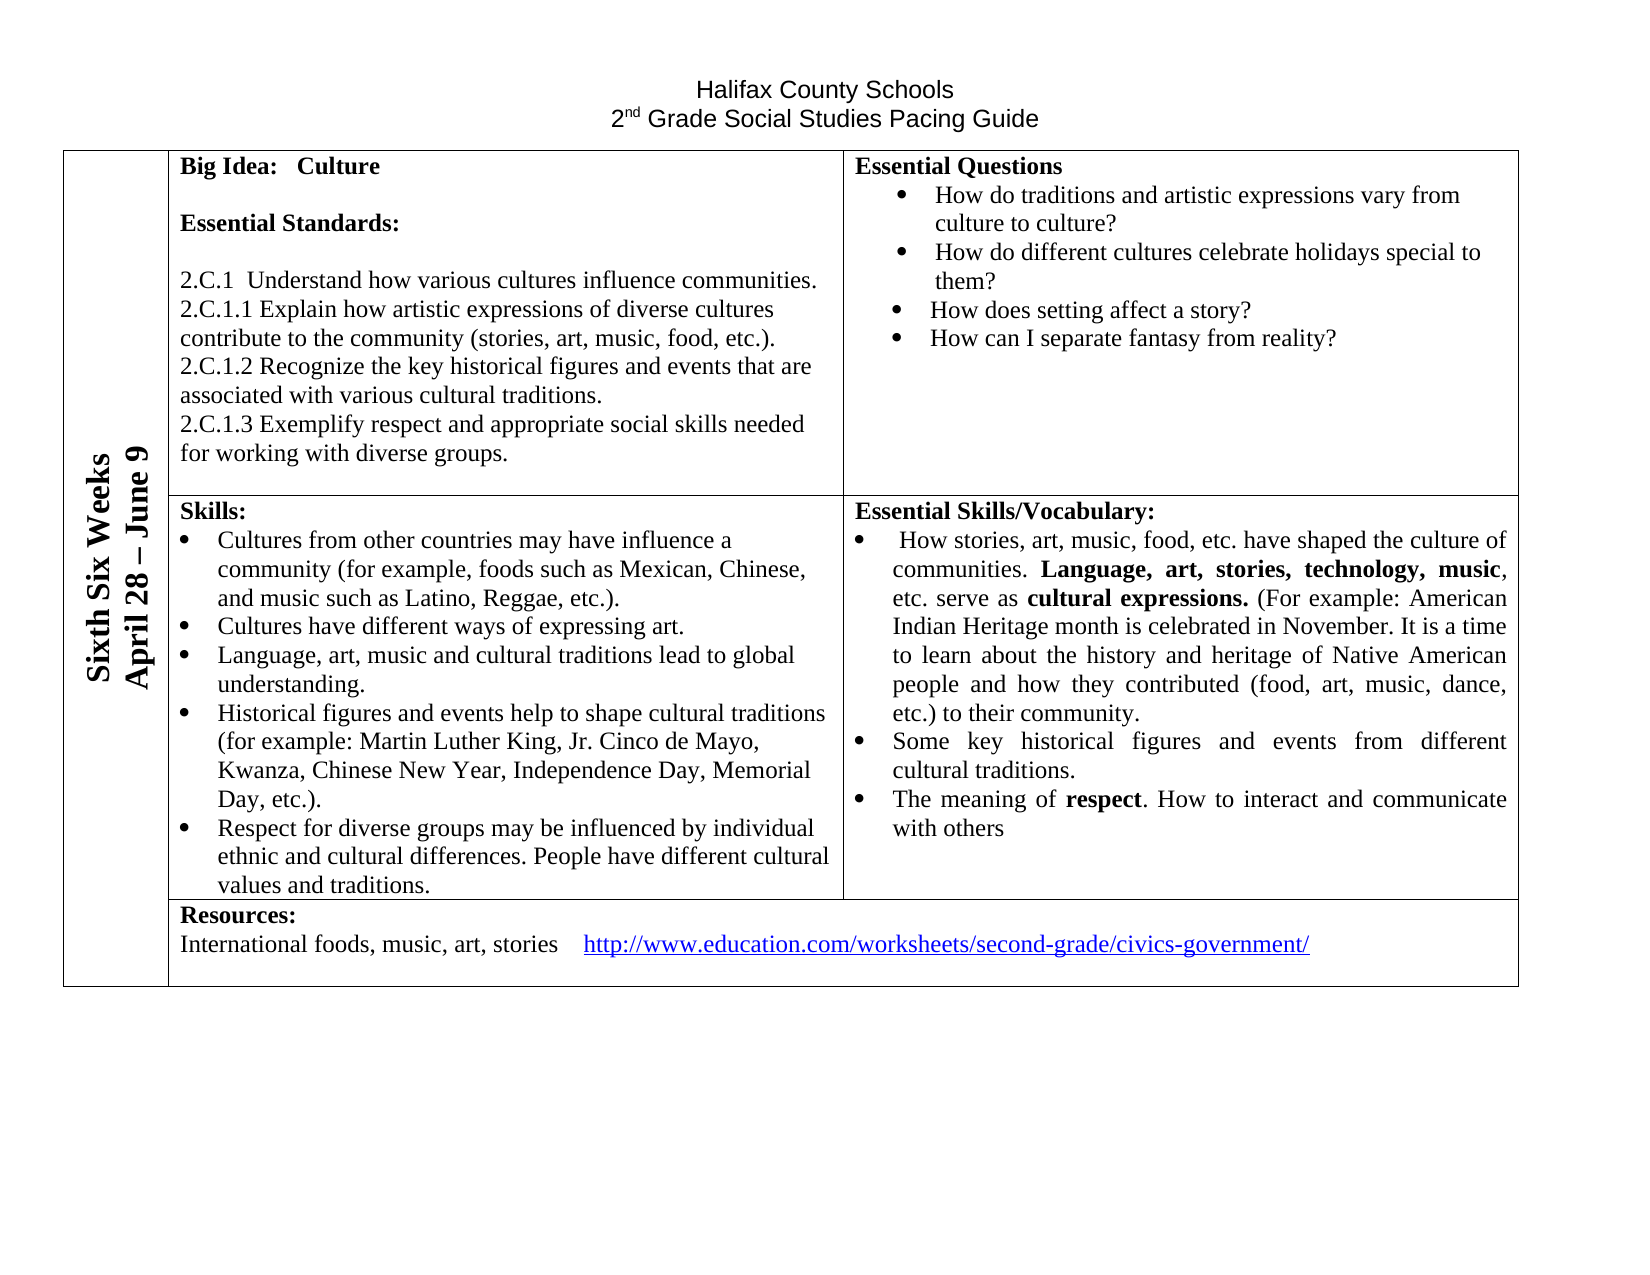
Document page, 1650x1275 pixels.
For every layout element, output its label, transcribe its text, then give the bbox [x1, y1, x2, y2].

table_cell Skills: Cultures from other countries may have influence a community (for example, foods such as Mexican, Chinese, and music such as Latino, Reggae, etc.). Cultures have different ways of expressing art. Language, art, music and cultural traditions lead to global understanding. Historical figures and events help to shape cultural traditions (for example: Martin Luther King, Jr. Cinco de Mayo, Kwanza, Chinese New Year, Independence Day, Memorial Day, etc.). Respect for diverse groups may be influenced by individual ethnic and cultural differences. People have different cultural values and traditions. [169, 496, 843, 899]
table_cell Resources: International foods, music, art, stories http://www.education.com/worksheets/second-grade/civics-government/ [169, 900, 1518, 986]
table_cell Sixth Six Weeks April 28 – June 9 [64, 151, 168, 986]
table_cell Essential Skills/Vocabulary: How stories, art, music, food, etc. have shaped the culture of communities. Language, art, stories, technology, music, etc. serve as cultural expressions. (For example: American Indian Heritage month is celebrated in November. It is a time to learn about the history and heritage of Native American people and how they contributed (food, art, music, dance, etc.) to their community. Some key historical figures and events from different cultural traditions. The meaning of respect. How to interact and communicate with others [844, 496, 1518, 899]
table_cell Big Idea: Culture Essential Standards: 2.C.1 Understand how various cultures influence communities. 2.C.1.1 Explain how artistic expressions of diverse cultures contribute to the community (stories, art, music, food, etc.). 2.C.1.2 Recognize the key historical figures and events that are associated with various cultural traditions. 2.C.1.3 Exemplify respect and appropriate social skills needed for working with diverse groups. [169, 151, 843, 495]
table_cell Essential Questions How do traditions and artistic expressions vary from culture to culture? How do different cultures celebrate holidays special to them? How does setting affect a story? How can I separate fantasy from reality? [844, 151, 1518, 495]
